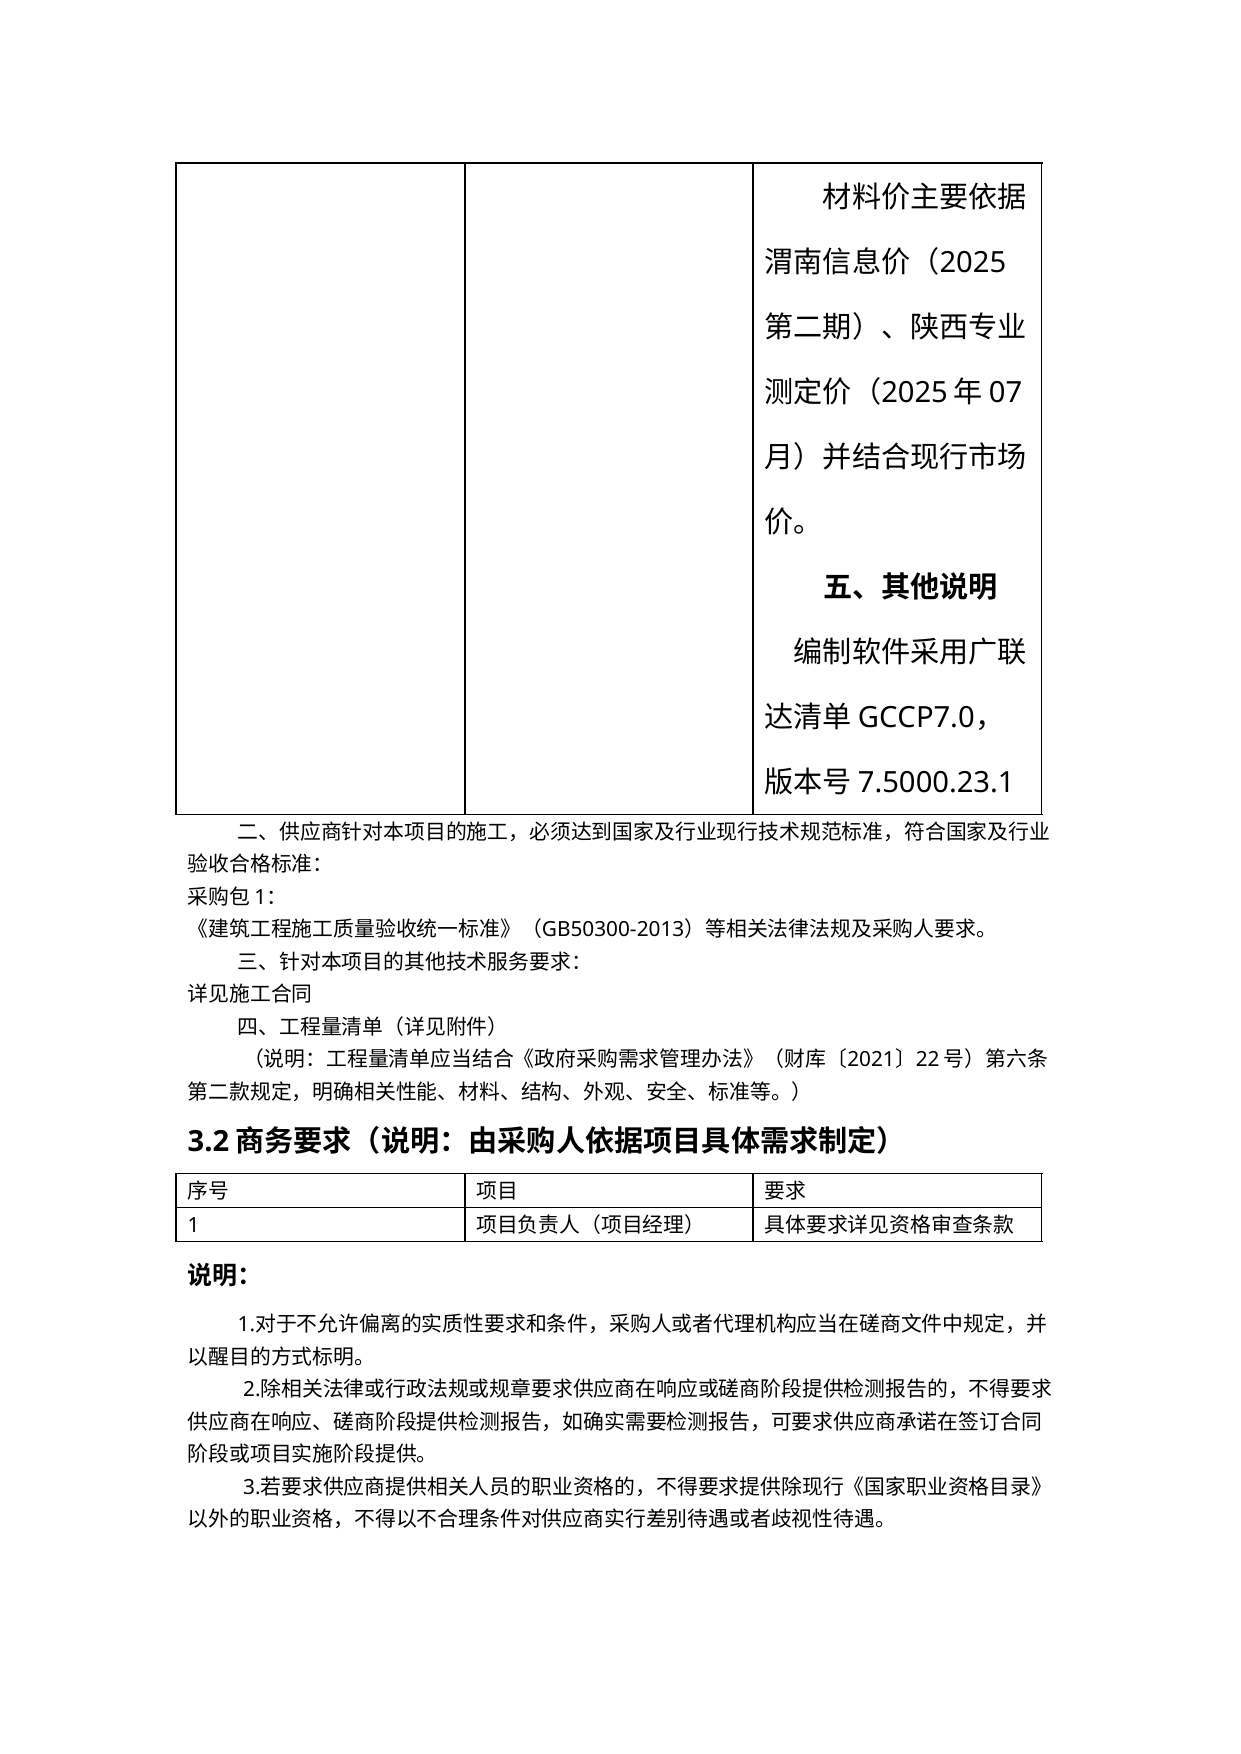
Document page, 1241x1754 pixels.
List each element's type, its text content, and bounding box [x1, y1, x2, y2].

table_cell 1 [177, 1208, 464, 1241]
text 四、工程量清单（详见附件） [187, 1010, 1053, 1043]
text 3.若要求供应商提供相关人员的职业资格的，不得要求提供除现行《国家职业资格目录》以外的职业资格，不得以不合理条件对供应商实行差别待遇或者歧视性待遇。 [187, 1470, 1053, 1535]
text 《建筑工程施工质量验收统一标准》（GB50300-2013）等相关法律法规及采购人要求。 [187, 913, 1053, 945]
table_cell 具体要求详见资格审查条款 [754, 1208, 1041, 1241]
text 3.2商务要求（说明：由采购人依据项目具体需求制定） [187, 1108, 1053, 1173]
text 二、供应商针对本项目的施工，必须达到国家及行业现行技术规范标准，符合国家及行业验收合格标准： [187, 815, 1053, 880]
table_cell [466, 164, 752, 813]
table_header 要求 [754, 1174, 1041, 1207]
text （说明：工程量清单应当结合《政府采购需求管理办法》（财库〔2021〕22号）第六条第二款规定，明确相关性能、材料、结构、外观、安全、标准等。） [187, 1043, 1053, 1108]
text 详见施工合同 [187, 978, 1053, 1010]
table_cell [754, 164, 1041, 813]
table_header 序号 [177, 1174, 464, 1207]
table_cell 1 [177, 164, 464, 813]
text 2.除相关法律或行政法规或规章要求供应商在响应或磋商阶段提供检测报告的，不得要求供应商在响应、磋商阶段提供检测报告，如确实需要检测报告，可要求供应商承诺在签订合同阶段或项目实施阶段提供。 [187, 1372, 1053, 1470]
text 三、针对本项目的其他技术服务要求： [187, 945, 1053, 978]
text 1.对于不允许偏离的实质性要求和条件，采购人或者代理机构应当在磋商文件中规定，并以醒目的方式标明。 [187, 1307, 1053, 1372]
table_header 项目 [466, 1174, 752, 1207]
text 说明： [187, 1242, 1053, 1307]
text 采购包1： [187, 880, 1053, 913]
table_cell 项目负责人（项目经理） [466, 1208, 752, 1241]
